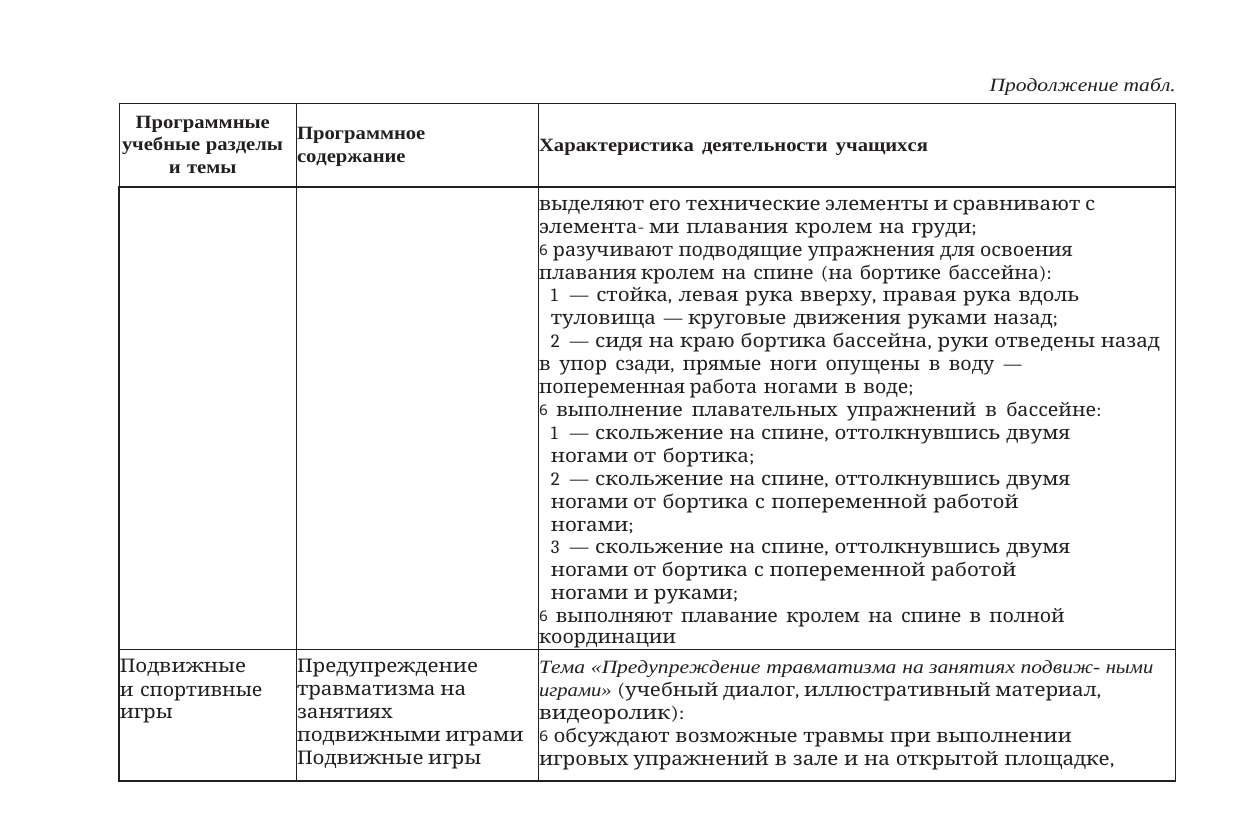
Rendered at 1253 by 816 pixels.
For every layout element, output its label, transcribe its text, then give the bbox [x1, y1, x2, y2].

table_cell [297, 650, 538, 780]
table_header Программное содержание [297, 104, 538, 186]
table_header Характеристика деятельности учащихся [539, 104, 1175, 186]
table_header Программные учебные разделы и темы [120, 104, 296, 186]
text Продолжение табл. [106, 74, 1176, 95]
table_cell [297, 188, 538, 648]
table_cell [120, 188, 296, 648]
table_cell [120, 650, 296, 780]
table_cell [539, 650, 1175, 780]
table_cell выделяют его технические элементы и сравнивают с элемента- ми плавания кролем на груди; 6 разучивают подводящие упражнения для освоения плавания кролем на спине (на бортике бассейна): — стойка, левая рука вверху, правая рука вдоль туловища — круговые движения руками назад; — сидя на краю бортика бассейна, руки отведены назад в упор сзади, прямые ноги опущены в воду — попеременная работа ногами в воде; 6 выполнение плавательных упражнений в бассейне: — скольжение на спине, оттолкнувшись двумя ногами от бортика; — скольжение на спине, оттолкнувшись двумя ногами от бортика с попеременной работой ногами; — скольжение на спине, оттолкнувшись двумя ногами от бортика с попеременной работой ногами и руками; 6 выполняют плавание кролем на спине в полной координации [539, 188, 1175, 648]
